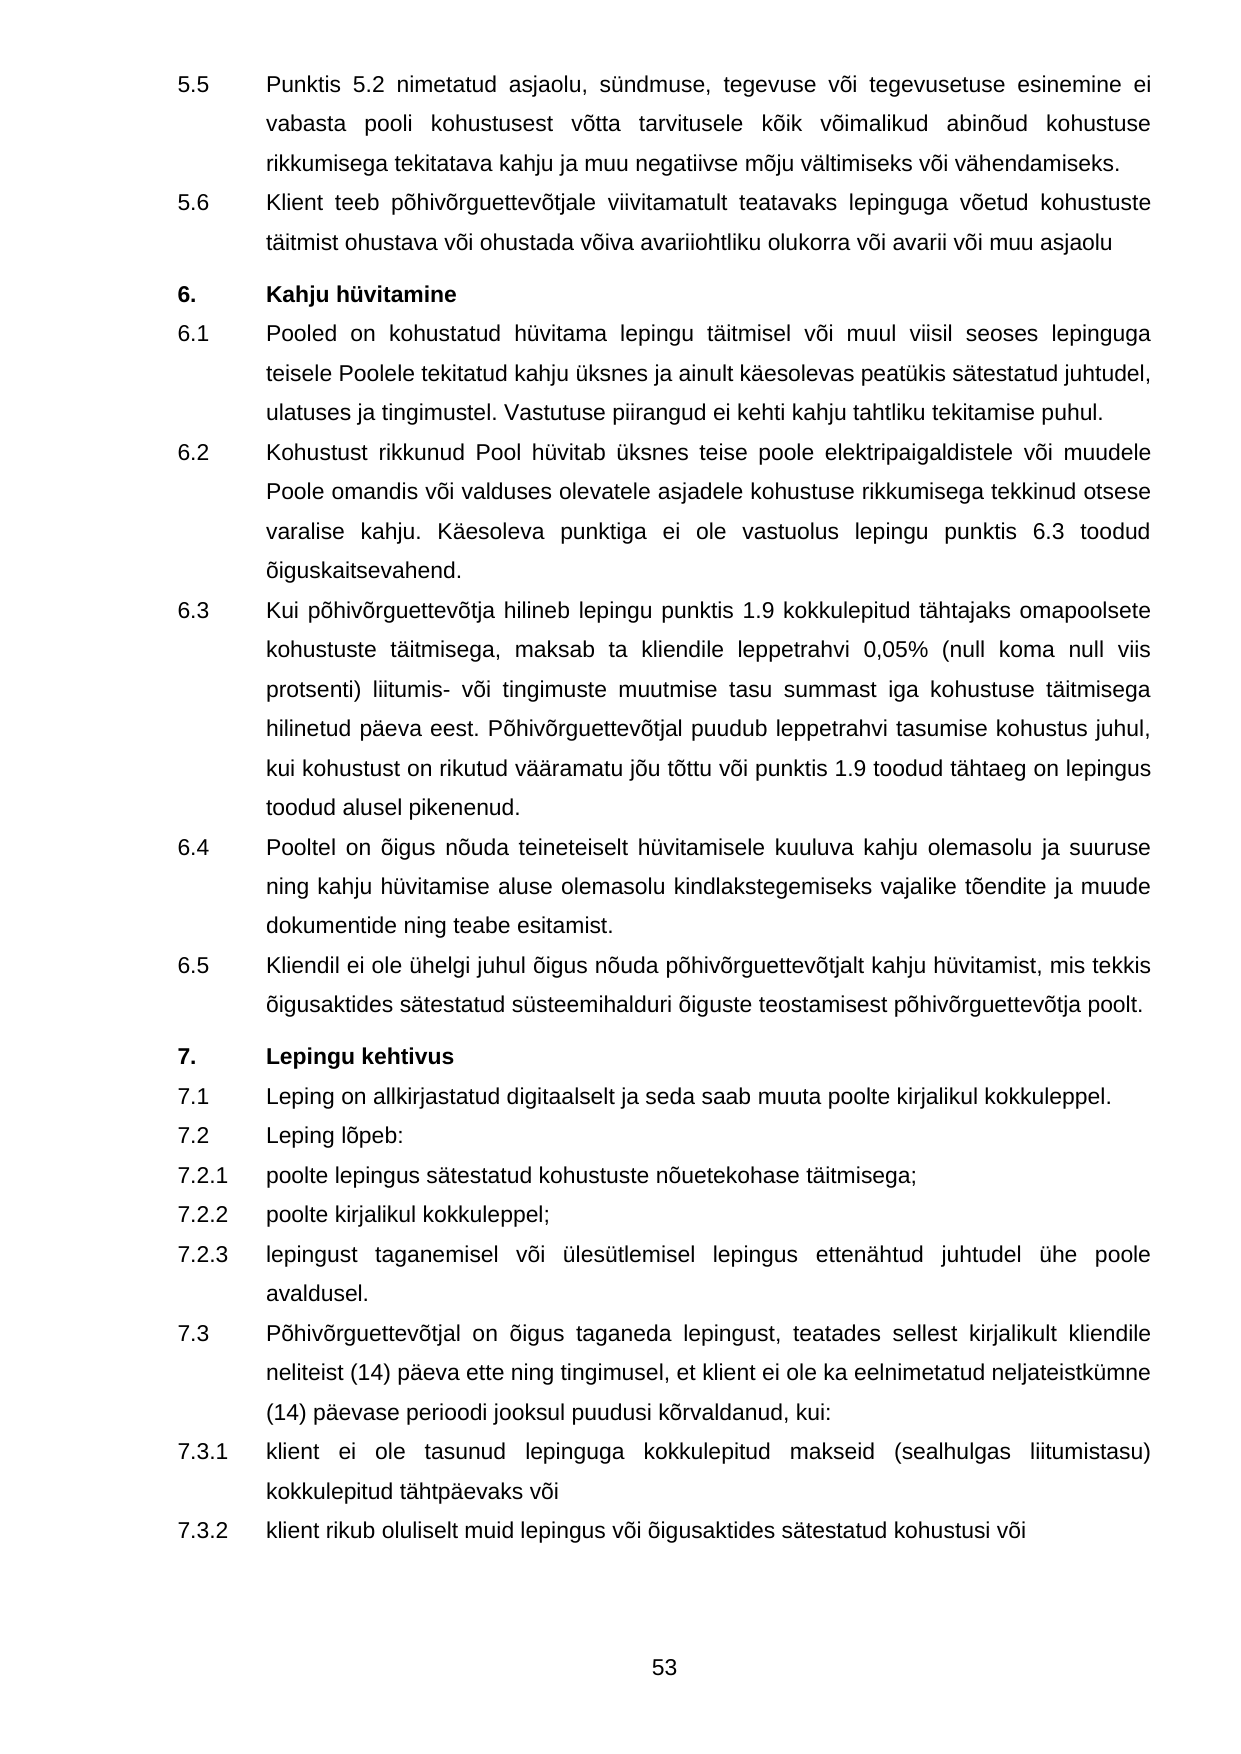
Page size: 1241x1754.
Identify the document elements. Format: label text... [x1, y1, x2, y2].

text Punktis 5.2 nimetatud asjaolu, sündmuse, tegevuse või tegevusetuse esinemine ei vabasta pooli kohustusest võtta tarvitusele kõik võimalikud abinõud kohustuse rikkumisega tekitatava kahju ja muu negatiivse mõju vältimiseks või vähendamiseks. [177, 71, 1152, 176]
list 7.3.1 klient ei ole tasunud lepinguga kokkulepitud makseid (sealhulgas liitumistasu) kokkulepitud tähtpäevaks või [177, 1438, 1152, 1504]
text Leping on allkirjastatud digitaalselt ja seda saab muuta poolte kirjalikul kokkuleppel. [177, 1083, 1152, 1109]
text Pooled on kohustatud hüvitama lepingu täitmisel või muul viisil seoses lepinguga teisele Poolele tekitatud kahju üksnes ja ainult käesolevas peatükis sätestatud juhtudel, ulatuses ja tingimustel. Vastutuse piirangud ei kehti kahju tahtliku tekitamise puhul. [177, 320, 1152, 426]
text Põhivõrguettevõtjal on õigus taganeda lepingust, teatades sellest kirjalikult kliendile neliteist (14) päeva ette ning tingimusel, et klient ei ole ka eelnimetatud neljateistkümne (14) päevase perioodi jooksul puudusi kõrvaldanud, kui: [177, 1320, 1152, 1425]
text Kohustust rikkunud Pool hüvitab üksnes teise poole elektripaigaldistele või muudele Poole omandis või valduses olevatele asjadele kohustuse rikkumisega tekkinud otsese varalise kahju. Käesoleva punktiga ei ole vastuolus lepingu punktis 6.3 toodud õiguskaitsevahend. [177, 439, 1152, 583]
list 7.2.1 poolte lepingus sätestatud kohustuste nõuetekohase täitmisega; [177, 1162, 1152, 1188]
list 7.2.2 poolte kirjalikul kokkuleppel; [177, 1201, 1152, 1228]
list 7.2.3 lepingust taganemisel või ülesütlemisel lepingus ettenähtud juhtudel ühe poole avaldusel. [177, 1241, 1152, 1307]
text Pooltel on õigus nõuda teineteiselt hüvitamisele kuuluva kahju olemasolu ja suuruse ning kahju hüvitamise aluse olemasolu kindlakstegemiseks vajalike tõendite ja muude dokumentide ning teabe esitamist. [177, 833, 1152, 939]
text Kliendil ei ole ühelgi juhul õigus nõuda põhivõrguettevõtjalt kahju hüvitamist, mis tekkis õigusaktides sätestatud süsteemihalduri õiguste teostamisest põhivõrguettevõtja poolt. [177, 952, 1152, 1018]
text Klient teeb põhivõrguettevõtjale viivitamatult teatavaks lepinguga võetud kohustuste täitmist ohustava või ohustada võiva avariiohtliku olukorra või avarii või muu asjaolu [177, 189, 1152, 255]
text Kui põhivõrguettevõtja hilineb lepingu punktis 1.9 kokkulepitud tähtajaks omapoolsete kohustuste täitmisega, maksab ta kliendile leppetrahvi 0,05% (null koma null viis protsenti) liitumis- või tingimuste muutmise tasu summast iga kohustuse täitmisega hilinetud päeva eest. Põhivõrguettevõtjal puudub leppetrahvi tasumise kohustus juhul, kui kohustust on rikutud vääramatu jõu tõttu või punktis 1.9 toodud tähtaeg on lepingus toodud alusel pikenenud. [177, 597, 1152, 820]
subtitle Lepingu kehtivus [177, 1043, 1152, 1070]
text Leping lõpeb: [177, 1122, 1152, 1149]
list 7.3.2 klient rikub oluliselt muid lepingus või õigusaktides sätestatud kohustusi või [177, 1517, 1152, 1543]
subtitle Kahju hüvitamine [177, 281, 1152, 307]
